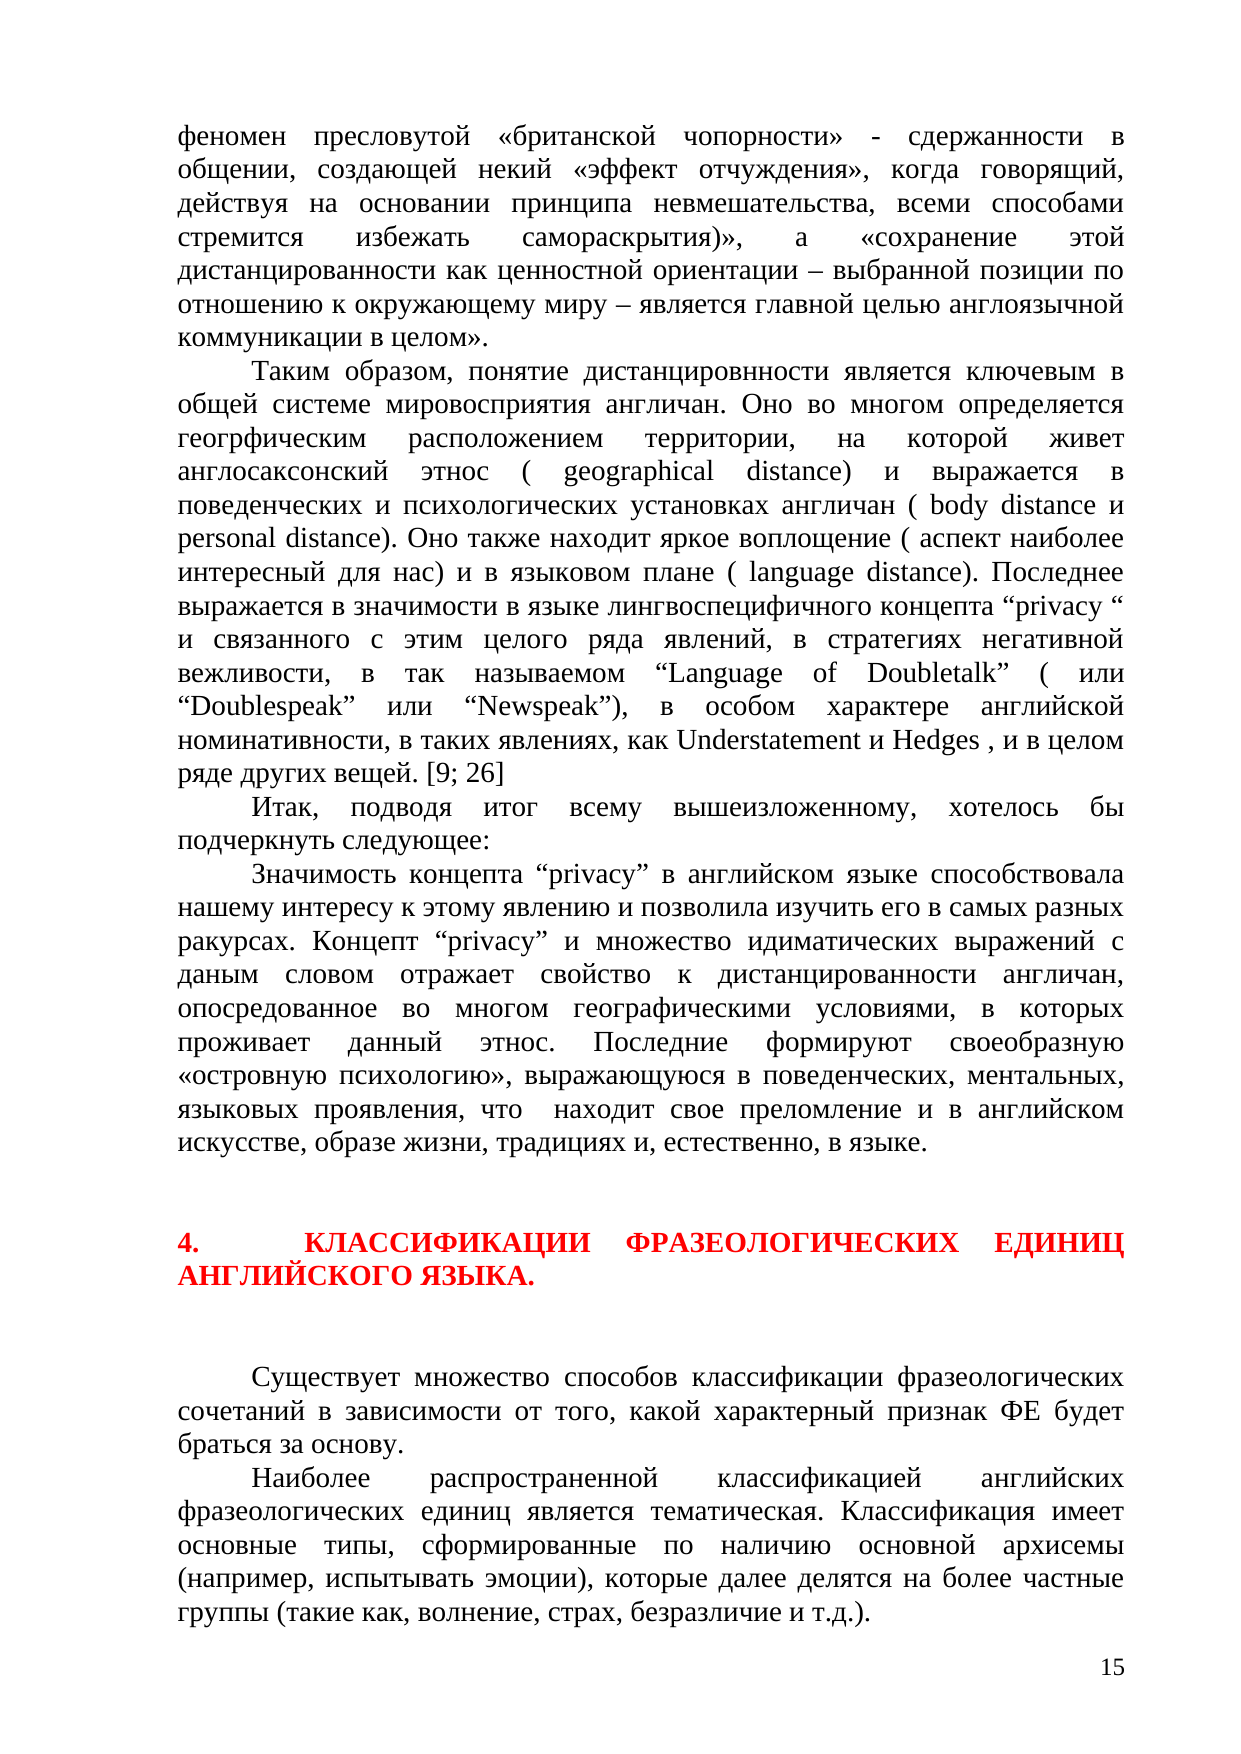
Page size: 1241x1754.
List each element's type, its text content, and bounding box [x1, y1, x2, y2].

text Значимость концепта “privacy” в английском языке способствовала нашему интересу к этому явлению и позволила изучить его в самых разных ракурсах. Концепт “privacy” и множество идиматических выражений с даным словом отражает свойство к дистанцированности англичан, опосредованное во многом географическими условиями, в которых проживает данный этнос. Последние формируют своеобразную «островную психологию», выражающуюся в поведенческих, ментальных, языковых проявления, что находит свое преломление и в английском искусстве, образе жизни, традициях и, естественно, в языке. [177, 856, 1125, 1158]
text Итак, подводя итог всему вышеизложенному, хотелось бы подчеркнуть следующее: [177, 789, 1125, 856]
text Таким образом, понятие дистанцировнности является ключевым в общей системе мировосприятия англичан. Оно во многом определяется геогрфическим расположением территории, на которой живет англосаксонский этнос ( geographical distance) и выражается в поведенческих и психологических установках англичан ( body distance и personal distance). Оно также находит яркое воплощение ( аспект наиболее интересный для нас) и в языковом плане ( language distance). Последнее выражается в значимости в языке лингвоспецифичного концепта “privacy “ и связанного с этим целого ряда явлений, в стратегиях негативной вежливости, в так называемом “Language of Doubletalk” ( или “Doublespeak” или “Newspeak”), в особом характере английской номинативности, в таких явлениях, как Understatement и Hedges , и в целом ряде других вещей. [9; 26] [177, 353, 1125, 789]
text 4. Классификации фразеологических единиц английского языка. [177, 1225, 1125, 1292]
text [177, 118, 1125, 353]
text Наиболее распространенной классификацией английских фразеологических единиц является тематическая. Классификация имеет основные типы, сформированные по наличию основной архисемы (например, испытывать эмоции), которые далее делятся на более частные группы (такие как, волнение, страх, безразличие и т.д.). [177, 1460, 1125, 1627]
text Существует множество способов классификации фразеологических сочетаний в зависимости от того, какой характерный признак ФЕ будет браться за основу. [177, 1359, 1125, 1460]
